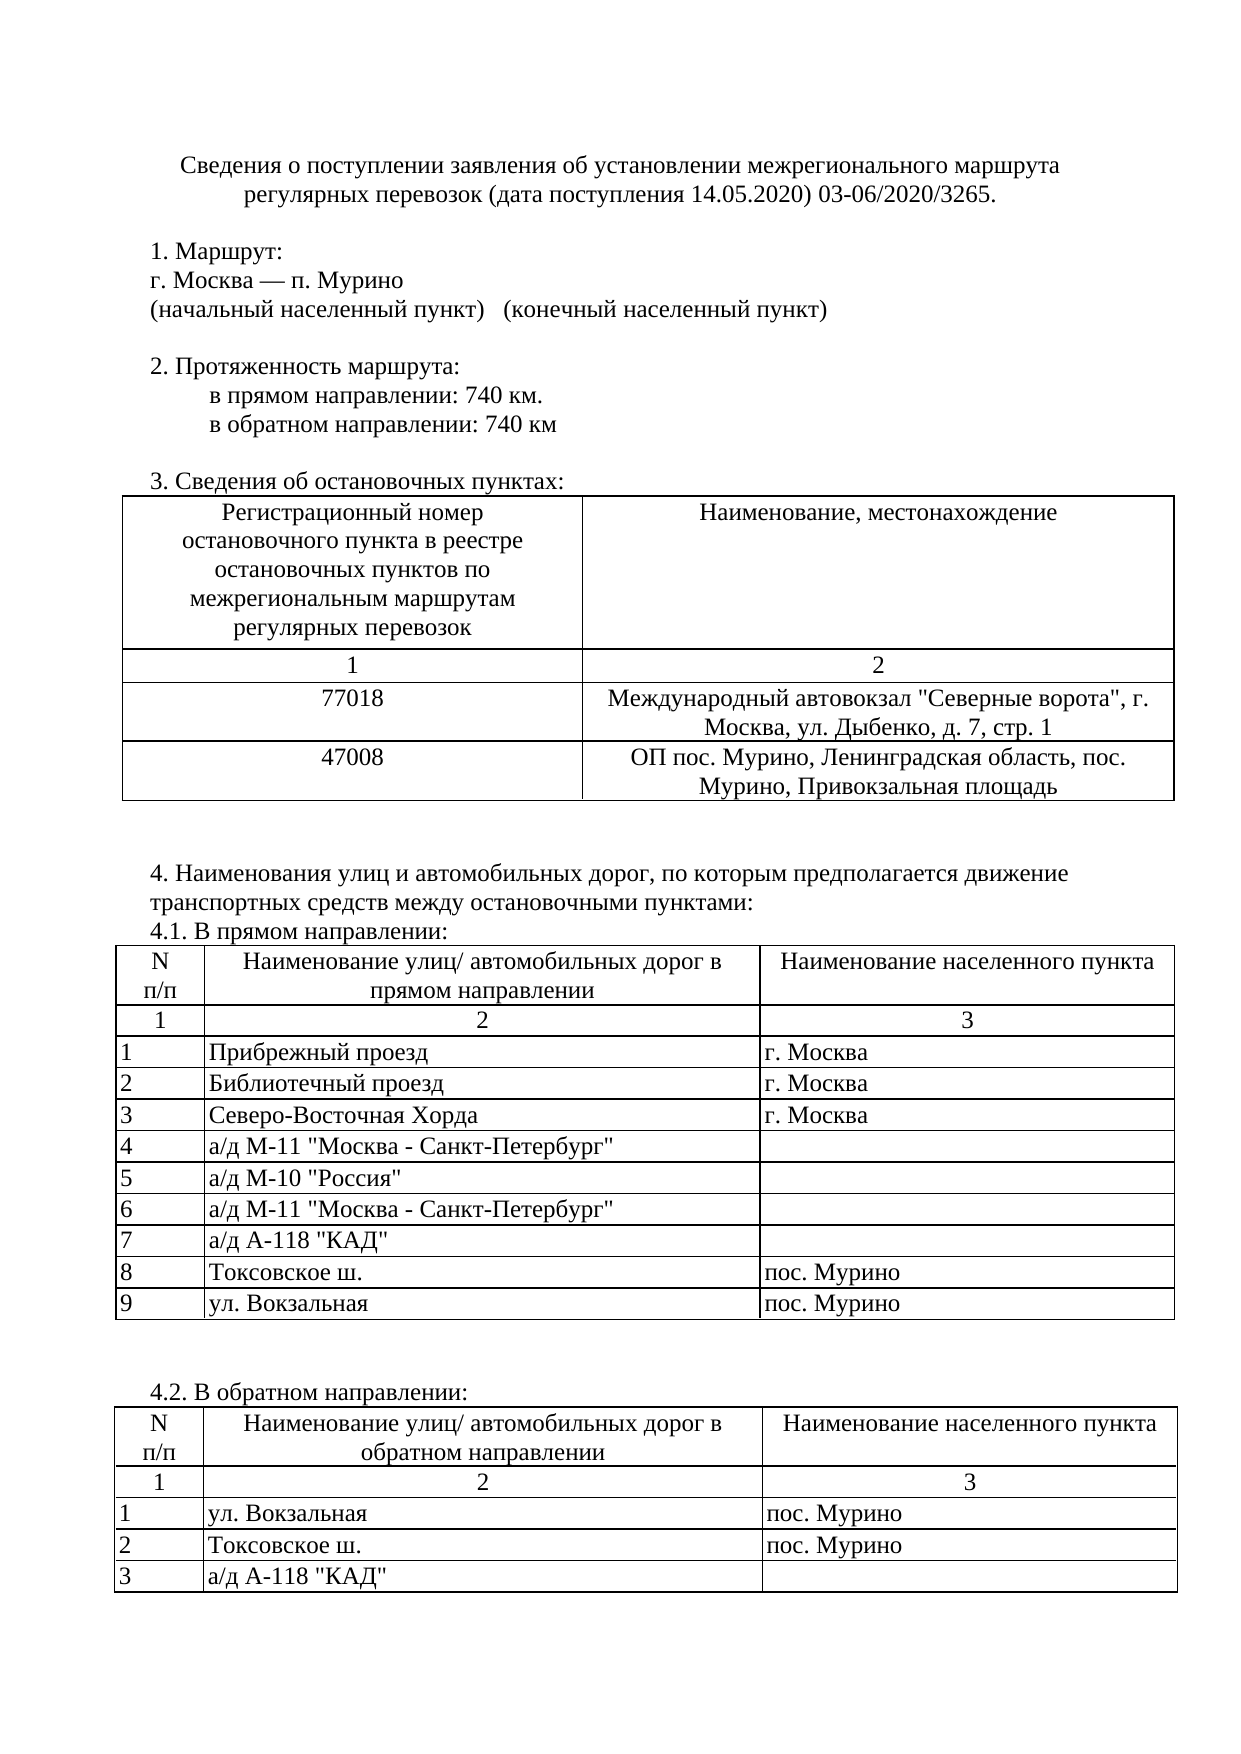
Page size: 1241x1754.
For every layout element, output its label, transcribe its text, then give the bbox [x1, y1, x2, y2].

table_cell [761, 1131, 1174, 1161]
table_cell 3 [115, 1561, 203, 1591]
table_cell 2 [205, 1006, 759, 1035]
table_cell 4 [117, 1131, 204, 1161]
text в прямом направлении: 740 км. [150, 380, 1090, 409]
table_cell ул. Вокзальная [204, 1498, 762, 1528]
table_cell ОП пос. Мурино, Ленинградская область, пос. Мурино, Привокзальная площадь [583, 742, 1173, 799]
table_cell 1 [117, 1037, 204, 1067]
table_cell 7 [117, 1226, 204, 1256]
table_cell г. Москва [761, 1068, 1174, 1098]
table_cell [761, 1194, 1174, 1224]
table_cell [761, 1226, 1174, 1256]
table_cell 6 [117, 1194, 204, 1224]
table_cell Библиотечный проезд [205, 1068, 759, 1098]
text Сведения о поступлении заявления об установлении межрегионального маршрута регулярных перевозок (дата поступления 14.05.2020) 03-06/2020/3265. [150, 150, 1090, 207]
table_cell а/д М-11 "Москва - Санкт-Петербург" [205, 1131, 759, 1161]
table_cell г. Москва [761, 1037, 1174, 1067]
table_cell [761, 1163, 1174, 1193]
text 1. Маршрут: [150, 236, 1090, 265]
table_cell 1 [115, 1466, 203, 1497]
table_cell 77018 [123, 683, 582, 740]
table_cell [763, 1560, 1177, 1591]
table_cell Международный автовокзал "Северные ворота", г. Москва, ул. Дыбенко, д. 7, стр. 1 [583, 683, 1173, 740]
table_cell 2 [583, 650, 1173, 681]
table_header Наименование населенного пункта [763, 1408, 1177, 1465]
table_cell пос. Мурино [763, 1528, 1177, 1560]
table_cell а/д А-118 "КАД" [204, 1561, 762, 1591]
table_cell Токсовское ш. [204, 1530, 762, 1560]
text 2. Протяженность маршрута: [150, 351, 1090, 380]
table_header Наименование улиц/ автомобильных дорог в прямом направлении [205, 946, 759, 1004]
text 4.2. В обратном направлении: [150, 1377, 1090, 1406]
table_header Регистрационный номер остановочного пункта в реестре остановочных пунктов по межрегиональным маршрутам регулярных перевозок [123, 497, 582, 648]
table_cell пос. Мурино [763, 1497, 1177, 1528]
table_cell 3 [117, 1100, 204, 1130]
table_cell Токсовское ш. [205, 1257, 759, 1287]
table_cell 3 [761, 1006, 1174, 1035]
table_cell 1 [115, 1498, 203, 1528]
table_cell а/д М-11 "Москва - Санкт-Петербург" [205, 1194, 759, 1224]
table_cell пос. Мурино [761, 1289, 1174, 1318]
table_cell 1 [117, 1006, 204, 1035]
text 3. Сведения об остановочных пунктах: [150, 466, 1090, 495]
table_cell 47008 [123, 742, 582, 799]
table_cell 2 [115, 1529, 203, 1560]
table_header N п/п [117, 946, 204, 1004]
text в обратном направлении: 740 км [150, 409, 1090, 437]
table_cell ул. Вокзальная [205, 1289, 759, 1318]
table_cell 9 [117, 1289, 204, 1318]
table_cell г. Москва [761, 1100, 1174, 1130]
text 4. Наименования улиц и автомобильных дорог, по которым предполагается движение транспортных средств между остановочными пунктами: [150, 858, 1090, 916]
table_header N п/п [115, 1408, 203, 1465]
table_cell 3 [763, 1465, 1177, 1497]
text г. Москва — п. Мурино [150, 265, 1090, 294]
table_cell а/д М-10 "Россия" [205, 1163, 759, 1193]
table_cell а/д А-118 "КАД" [205, 1226, 759, 1256]
table_cell 2 [117, 1068, 204, 1098]
text (начальный населенный пункт) (конечный населенный пункт) [150, 294, 1090, 322]
table_cell 5 [117, 1163, 204, 1193]
table_cell пос. Мурино [761, 1257, 1174, 1287]
table_header Наименование населенного пункта [761, 946, 1174, 1004]
table_cell 8 [117, 1257, 204, 1287]
table_header Наименование, местонахождение [583, 497, 1173, 648]
table_cell Северо-Восточная Хорда [205, 1100, 759, 1130]
table_cell Прибрежный проезд [205, 1037, 759, 1067]
table_cell 1 [123, 650, 582, 681]
text 4.1. В прямом направлении: [150, 916, 1090, 945]
table_header Наименование улиц/ автомобильных дорог в обратном направлении [204, 1408, 762, 1465]
table_cell 2 [204, 1467, 762, 1497]
